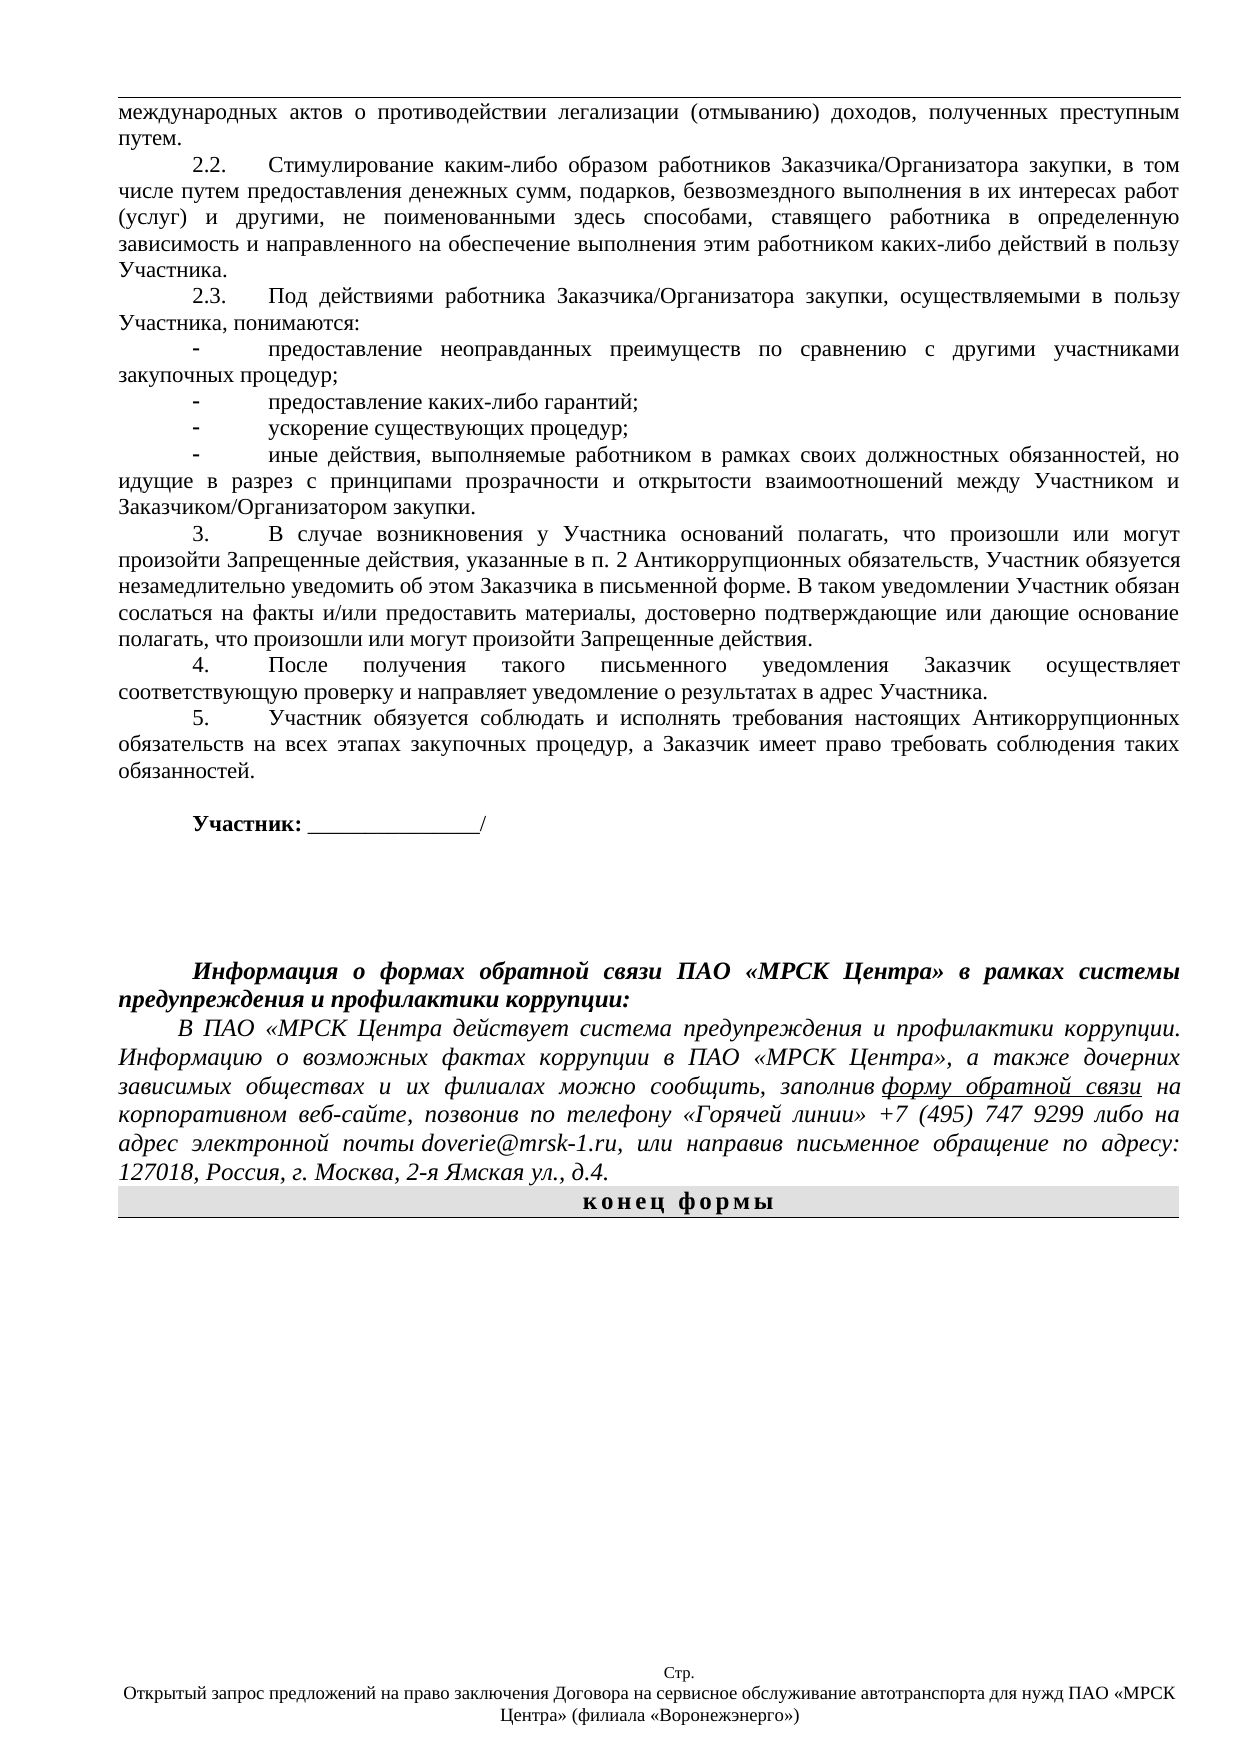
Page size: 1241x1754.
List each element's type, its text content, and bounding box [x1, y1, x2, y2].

list После получения такого письменного уведомления Заказчик осуществляет соответствующую проверку и направляет уведомление о результатах в адрес Участника. [118, 651, 1181, 704]
text В ПАО «МРСК Центра действует система предупреждения и профилактики коррупции. Информацию о возможных фактах коррупции в ПАО «МРСК Центра», а также дочерних зависимых обществах и их филиалах можно сообщить, заполнив форму обратной связи на корпоративном веб-сайте, позвонив по телефону «Горячей линии» +7 (495) 747 9299 либо на адрес электронной почты doverie@mrsk-1.ru, или направив письменное обращение по адресу: 127018, Россия, г. Москва, 2-я Ямская ул., д.4. [415, 1128, 1181, 1186]
list предоставление неоправданных преимуществ по сравнению с другими участниками закупочных процедур; [118, 335, 1181, 388]
list предоставление каких-либо гарантий; [118, 388, 1181, 414]
list ускорение существующих процедур; [118, 414, 1181, 441]
list Под действиями работника Заказчика/Организатора закупки, осуществляемыми в пользу Участника, понимаются: [118, 282, 1181, 335]
text В ПАО «МРСК Центра действует система предупреждения и профилактики коррупции. Информацию о возможных фактах коррупции в ПАО «МРСК Центра», а также дочерних зависимых обществах и их филиалах можно сообщить, заполнив форму обратной связи на корпоративном веб-сайте, позвонив по телефону «Горячей линии» +7 (495) 747 9299 либо на адрес электронной почты doverie@mrsk-1.ru, или направив письменное обращение по адресу: 127018, Россия, г. Москва, 2-я Ямская ул., д.4. [118, 1071, 1181, 1128]
text Информация о формах обратной связи ПАО «МРСК Центра» в рамках системы предупреждения и профилактики коррупции: [118, 956, 1181, 1013]
text В ПАО «МРСК Центра действует система предупреждения и профилактики коррупции. Информацию о возможных фактах коррупции в ПАО «МРСК Центра», а также дочерних зависимых обществах и их филиалах можно сообщить, заполнив форму обратной связи на корпоративном веб-сайте, позвонив по телефону «Горячей линии» +7 (495) 747 9299 либо на адрес электронной почты doverie@mrsk-1.ru, или направив письменное обращение по адресу: 127018, Россия, г. Москва, 2-я Ямская ул., д.4. [118, 1013, 1181, 1042]
list иные действия, выполняемые работником в рамках своих должностных обязанностей, но идущие в разрез с принципами прозрачности и открытости взаимоотношений между Участником и Заказчиком/Организатором закупки. [118, 441, 1181, 520]
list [118, 98, 1181, 151]
text Участник: _______________/ [118, 809, 1181, 836]
list Участник обязуется соблюдать и исполнять требования настоящих Антикоррупционных обязательств на всех этапах закупочных процедур, а Заказчик имеет право требовать соблюдения таких обязанностей. [118, 704, 1181, 783]
list В случае возникновения у Участника оснований полагать, что произошли или могут произойти Запрещенные действия, указанные в п. 2 Антикоррупционных обязательств, Участник обязуется незамедлительно уведомить об этом Заказчика в письменной форме. В таком уведомлении Участник обязан сослаться на факты и/или предоставить материалы, достоверно подтверждающие или дающие основание полагать, что произошли или могут произойти Запрещенные действия. [118, 520, 1181, 651]
text конец формы [118, 1186, 1179, 1217]
list Cтимулирование каким-либо образом работников Заказчика/Организатора закупки, в том числе путем предоставления денежных сумм, подарков, безвозмездного выполнения в их интересах работ (услуг) и другими, не поименованными здесь способами, ставящего работника в определенную зависимость и направленного на обеспечение выполнения этим работником каких-либо действий в пользу Участника. [118, 151, 1181, 282]
